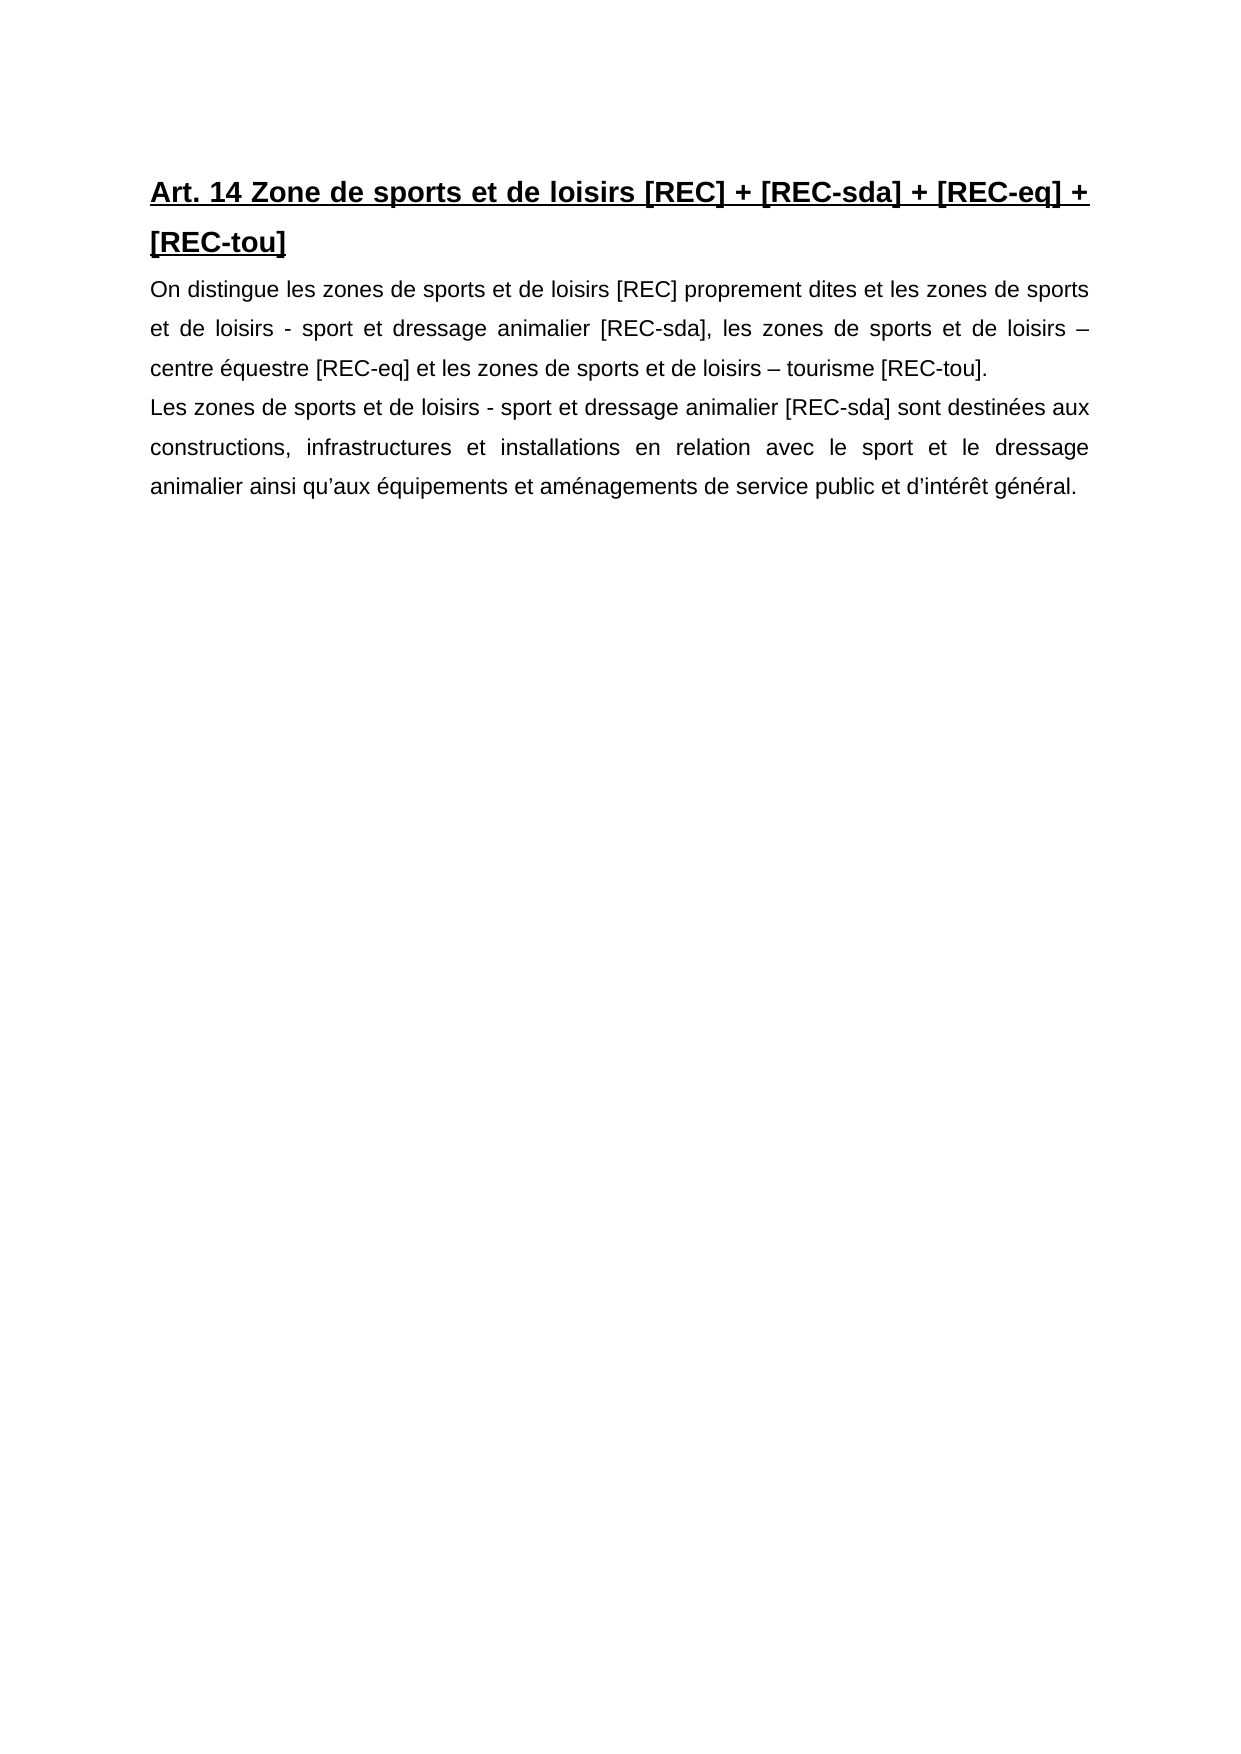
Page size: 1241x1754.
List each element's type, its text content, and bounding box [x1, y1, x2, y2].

subtitle Art. 14 Zone de sports et de loisirs [REC] + [REC-sda] + [REC-eq] + [REC-tou] [150, 175, 1090, 204]
subtitle Art. 14 Zone de sports et de loisirs [REC] + [REC-sda] + [REC-eq] + [REC-tou] [150, 206, 1090, 259]
text Les zones de sports et de loisirs - sport et dressage animalier [REC-sda] sont destinées aux constructions, infrastructures et installations en relation avec le sport et le dressage animalier ainsi qu’aux équipements et aménagements de service public et d’intérêt général. [150, 394, 1090, 499]
text On distingue les zones de sports et de loisirs [REC] proprement dites et les zones de sports et de loisirs - sport et dressage animalier [REC-sda], les zones de sports et de loisirs – centre équestre [REC-eq] et les zones de sports et de loisirs – tourisme [REC-tou]. [150, 276, 1090, 381]
